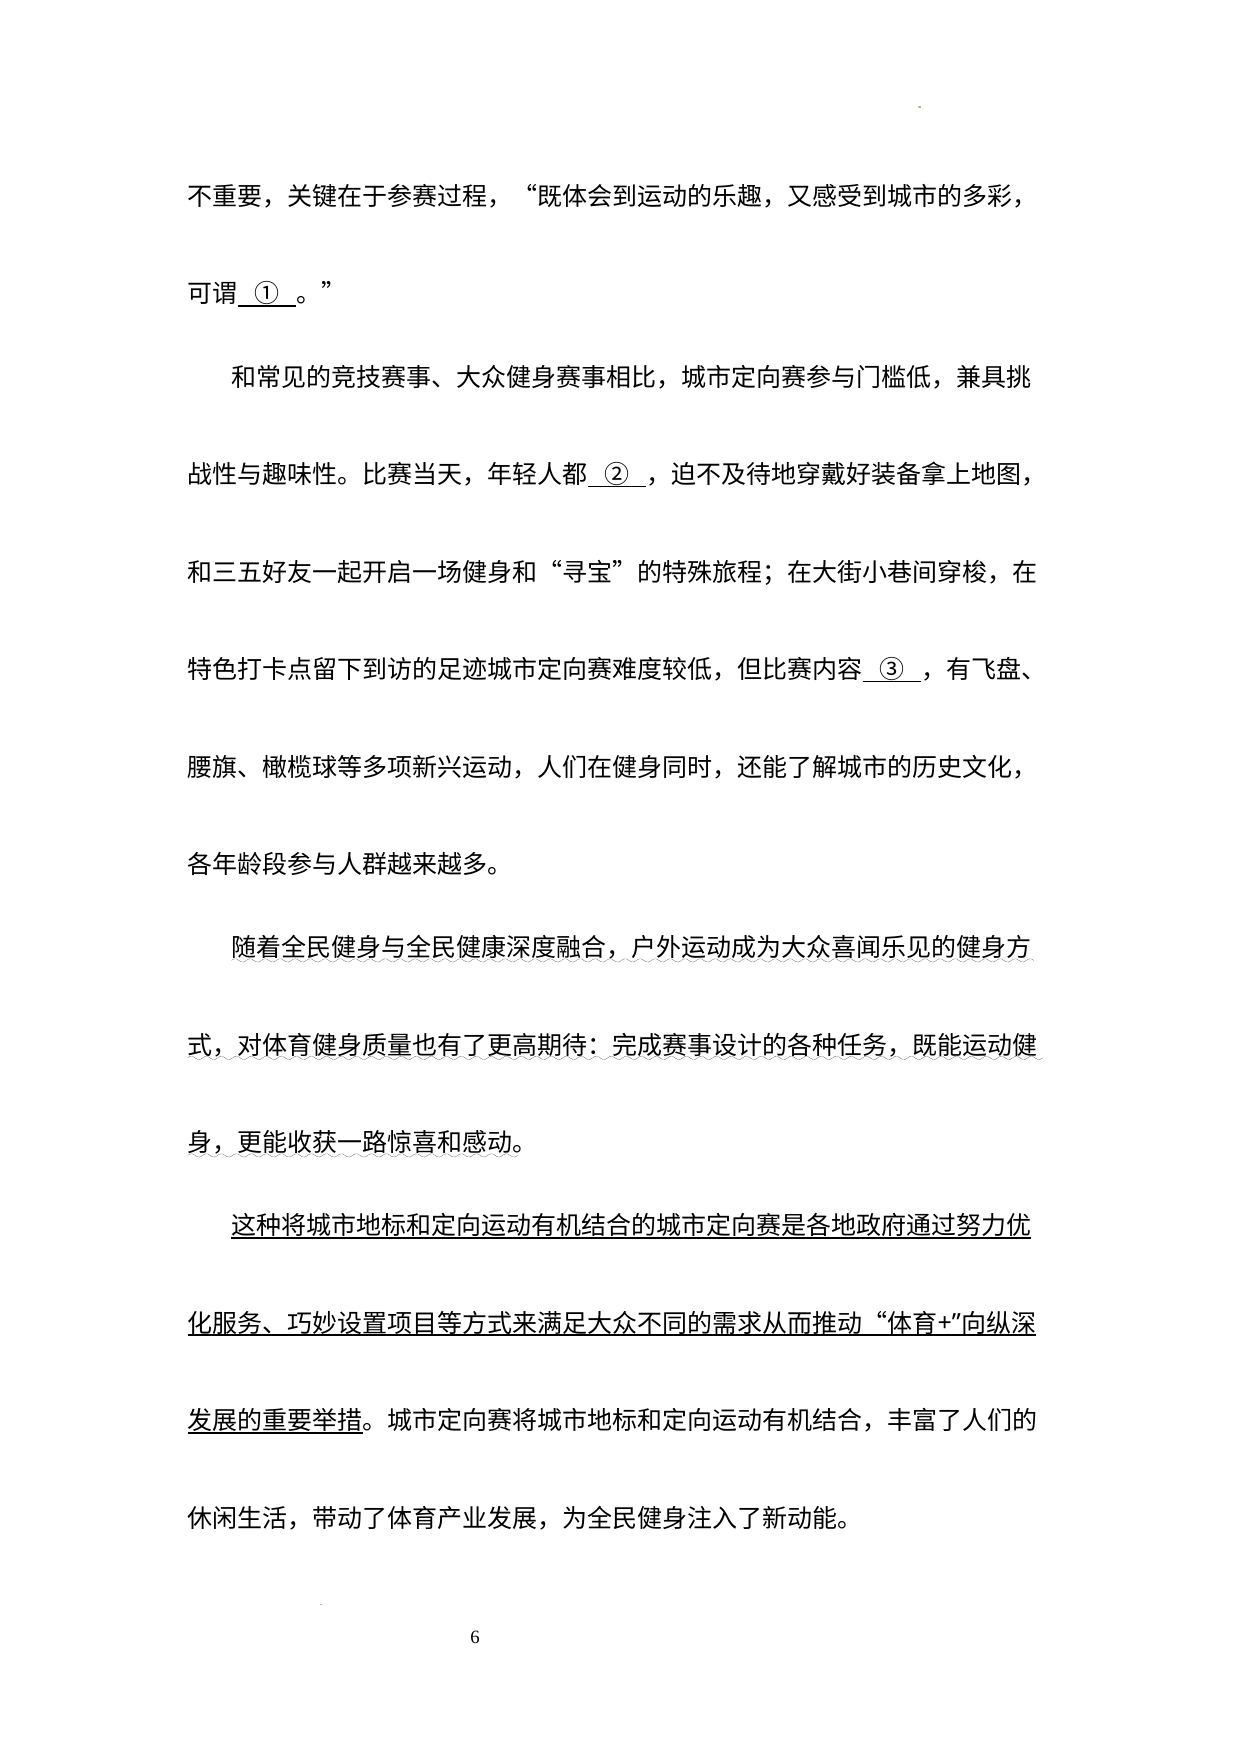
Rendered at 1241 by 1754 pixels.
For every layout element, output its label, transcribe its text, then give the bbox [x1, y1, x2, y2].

text 随着全民健身与全民健康深度融合，户外运动成为大众喜闻乐见的健身方式，对体育健身质量也有了更高期待：完成赛事设计的各种任务，既能运动健身，更能收获一路惊喜和感动。 [187, 913, 1053, 1173]
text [187, 162, 1053, 324]
text 这种将城市地标和定向运动有机结合的城市定向赛是各地政府通过努力优化服务、巧妙设置项目等方式来满足大众不同的需求从而推动“体育+”向纵深发展的重要举措。城市定向赛将城市地标和定向运动有机结合，丰富了人们的休闲生活，带动了体育产业发展，为全民健身注入了新动能。 [187, 1191, 1053, 1549]
text 和常见的竞技赛事、大众健身赛事相比，城市定向赛参与门槛低，兼具挑战性与趣味性。比赛当天，年轻人都 ② ，迫不及待地穿戴好装备拿上地图，和三五好友一起开启一场健身和“寻宝”的特殊旅程；在大街小巷间穿梭，在特色打卡点留下到访的足迹城市定向赛难度较低，但比赛内容 ③ ，有飞盘、腰旗、橄榄球等多项新兴运动，人们在健身同时，还能了解城市的历史文化，各年龄段参与人群越来越多。 [187, 343, 1053, 895]
